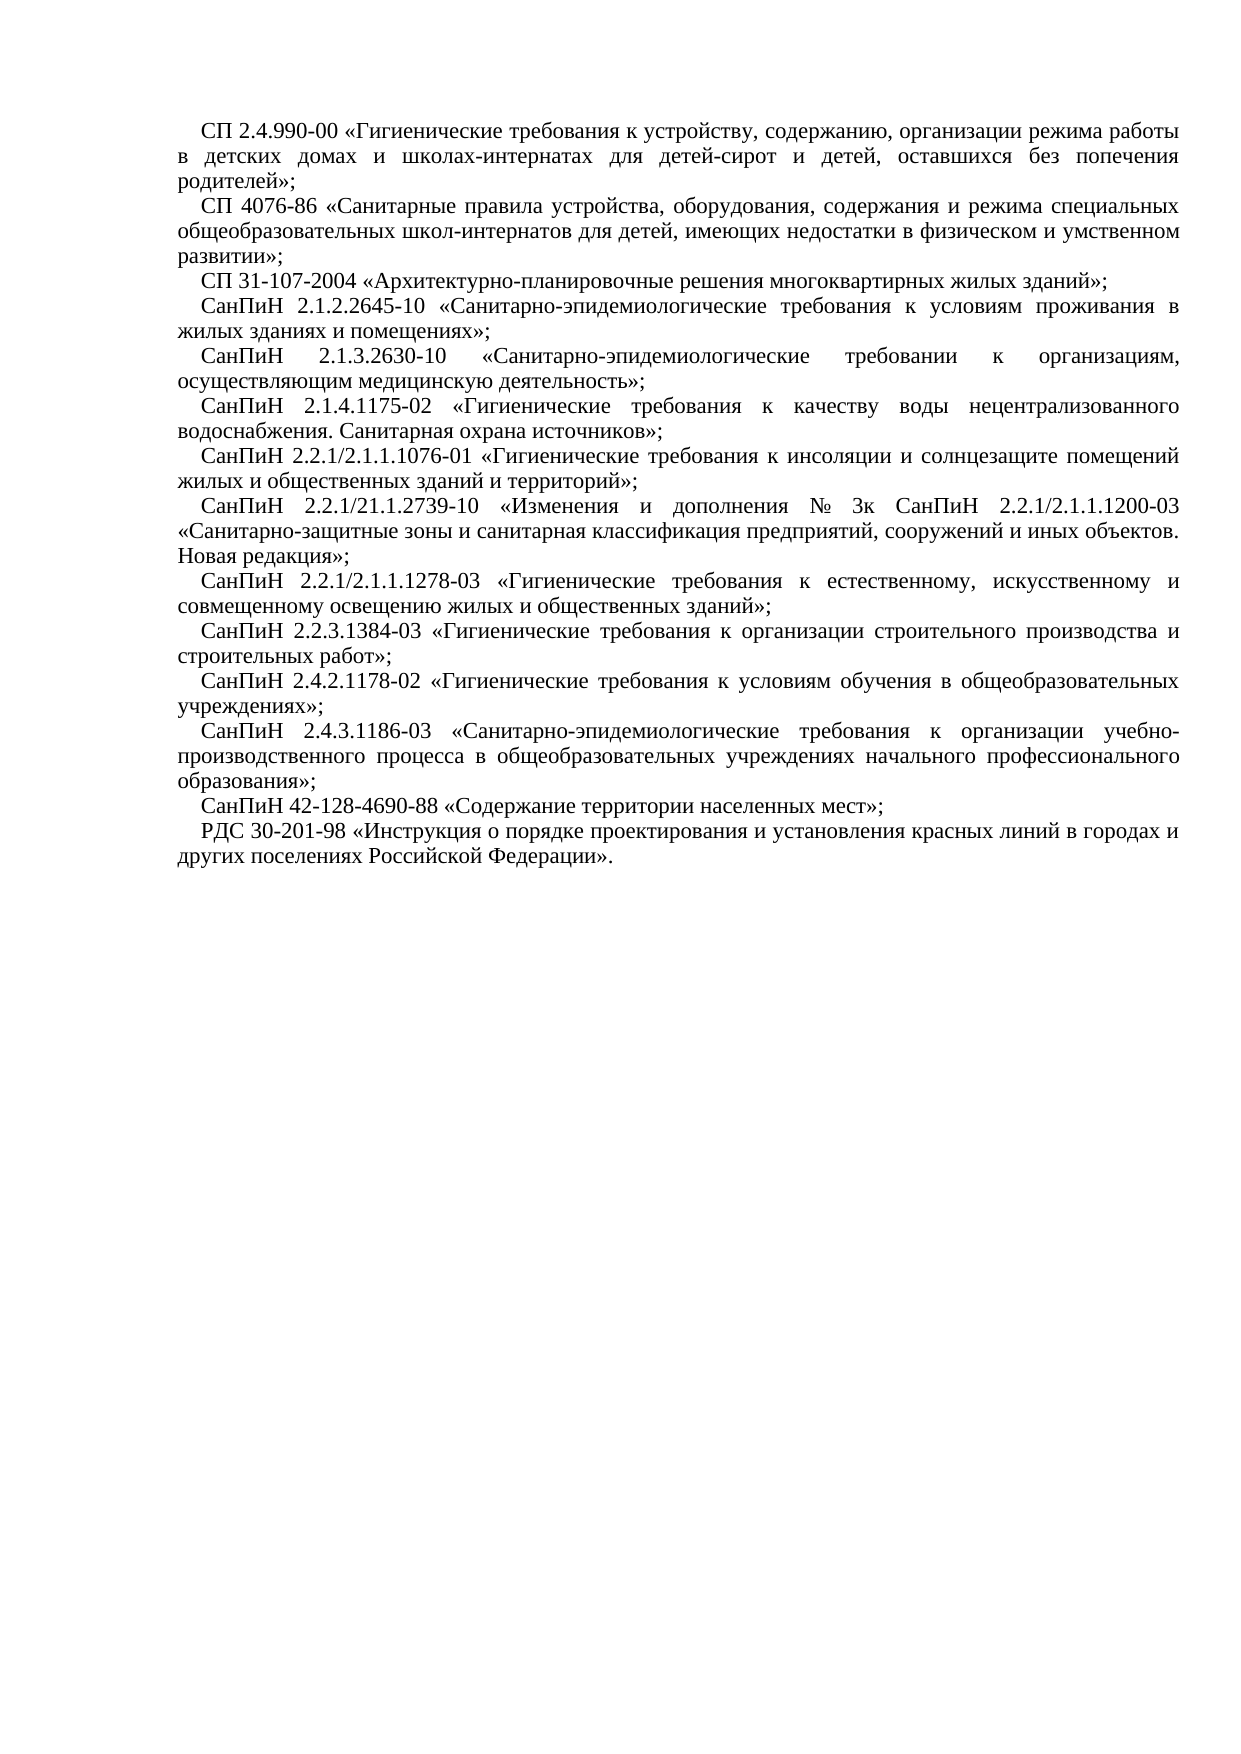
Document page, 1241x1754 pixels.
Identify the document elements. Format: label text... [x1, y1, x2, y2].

text СанПиН 2.2.1/21.1.2739-10 «Изменения и дополнения № 3к СанПиН 2.2.1/2.1.1.1200-03 «Санитарно-защитные зоны и санитарная классификация предприятий, сооружений и иных объектов. Новая редакция»; [177, 493, 1181, 568]
text СанПиН 42-128-4690-88 «Содержание территории населенных мест»; [177, 793, 1181, 818]
text СП 4076-86 «Санитарные правила устройства, оборудования, содержания и режима специальных общеобразовательных школ-интернатов для детей, имеющих недостатки в физическом и умственном развитии»; [177, 193, 1181, 268]
text СанПиН 2.1.2.2645-10 «Санитарно-эпидемиологические требования к условиям проживания в жилых зданиях и помещениях»; [177, 293, 1181, 343]
text РДС 30-201-98 «Инструкция о порядке проектирования и установления красных линий в городах и других поселениях Российской Федерации». [177, 818, 1181, 868]
text СанПиН 2.2.1/2.1.1.1076-01 «Гигиенические требования к инсоляции и солнцезащите помещений жилых и общественных зданий и территорий»; [177, 443, 1181, 493]
text СанПиН 2.4.3.1186-03 «Санитарно-эпидемиологические требования к организации учебно-производственного процесса в общеобразовательных учреждениях начального профессионального образования»; [177, 718, 1181, 793]
text СП 31-107-2004 «Архитектурно-планировочные решения многоквартирных жилых зданий»; [177, 268, 1181, 293]
text СанПиН 2.1.3.2630-10 «Санитарно-эпидемиологические требовании к организациям, осуществляющим медицинскую деятельность»; [177, 343, 1181, 393]
text СанПиН 2.1.4.1175-02 «Гигиенические требования к качеству воды нецентрализованного водоснабжения. Санитарная охрана источников»; [177, 393, 1181, 443]
text СанПиН 2.4.2.1178-02 «Гигиенические требования к условиям обучения в общеобразовательных учреждениях»; [177, 668, 1181, 718]
text СанПиН 2.2.1/2.1.1.1278-03 «Гигиенические требования к естественному, искусственному и совмещенному освещению жилых и общественных зданий»; [177, 568, 1181, 618]
text СП 2.4.990-00 «Гигиенические требования к устройству, содержанию, организации режима работы в детских домах и школах-интернатах для детей-сирот и детей, оставшихся без попечения родителей»; [177, 118, 1181, 193]
text СанПиН 2.2.3.1384-03 «Гигиенические требования к организации строительного производства и строительных работ»; [177, 618, 1181, 668]
